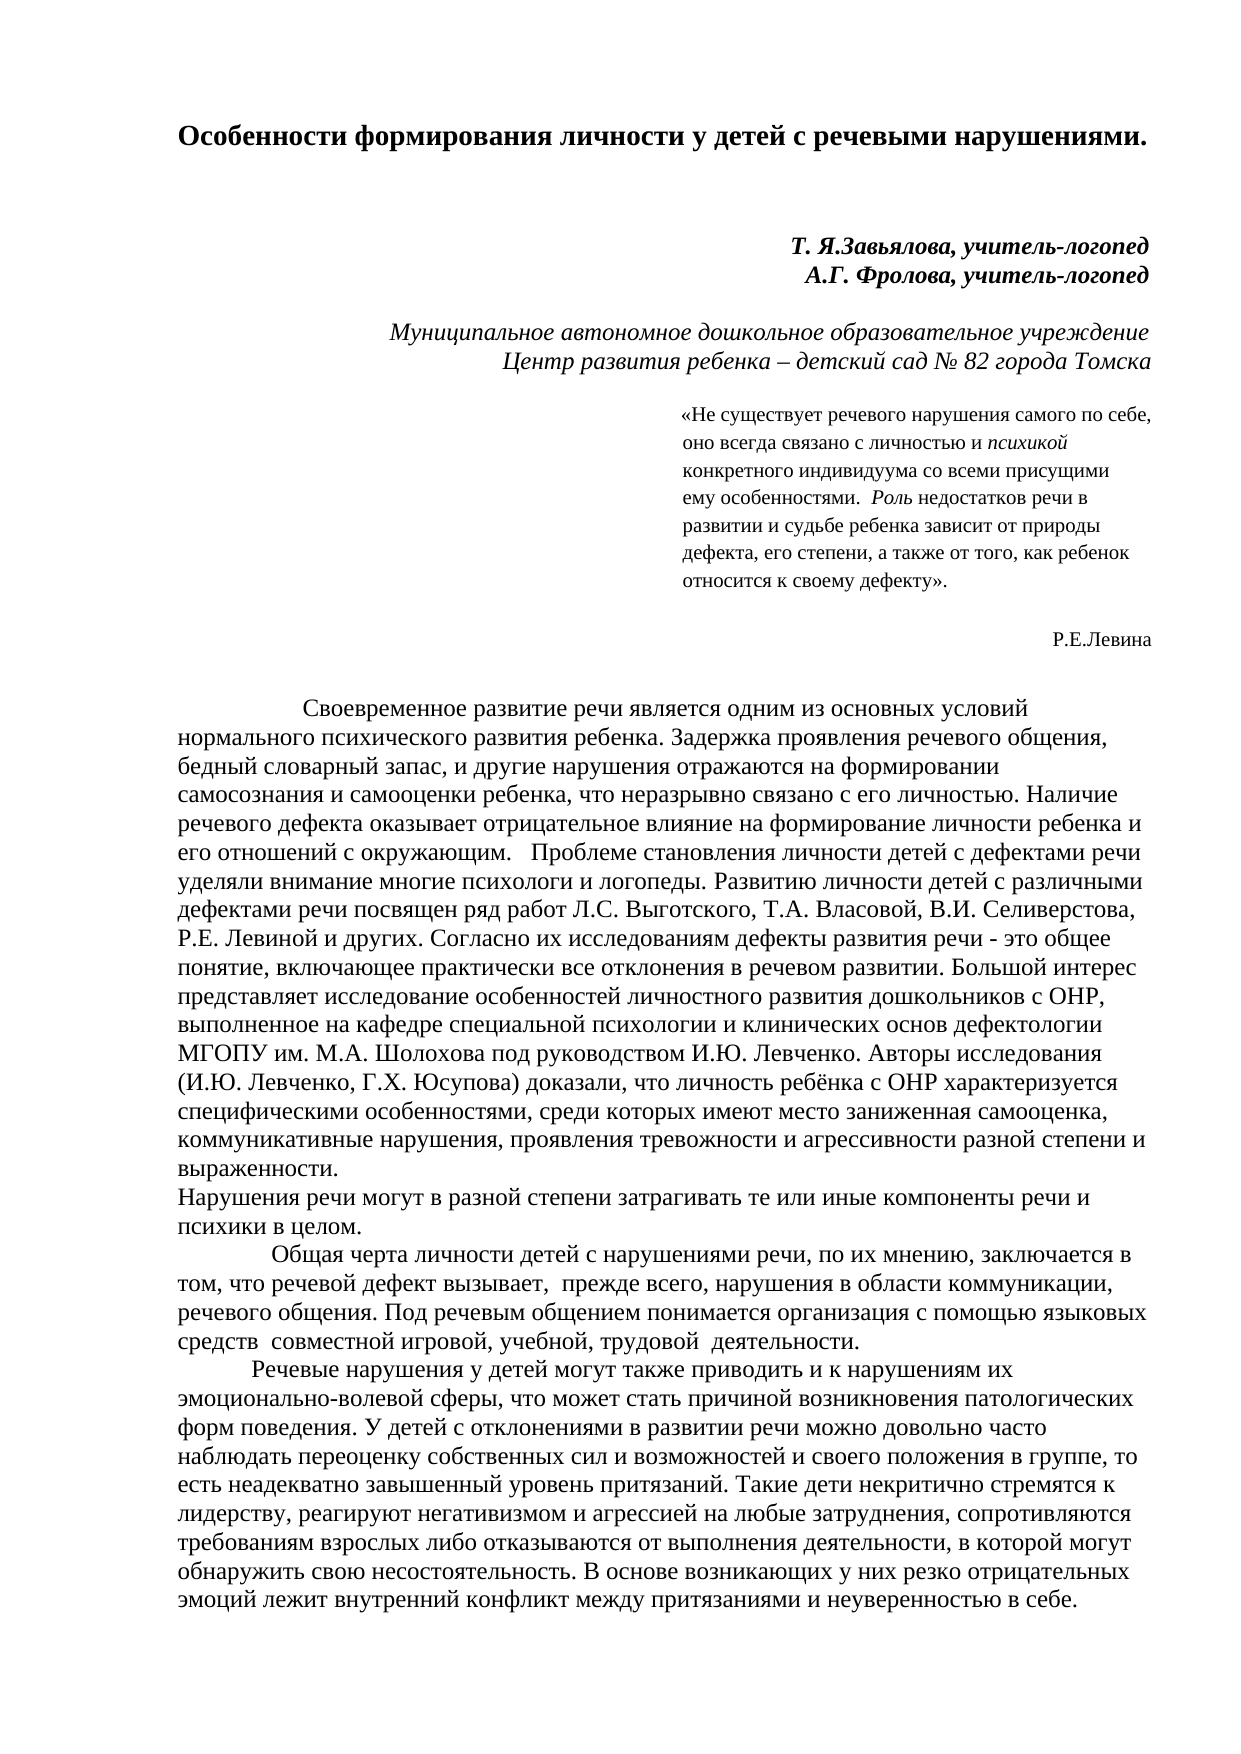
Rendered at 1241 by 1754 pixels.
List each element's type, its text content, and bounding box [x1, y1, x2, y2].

text оно всегда связано с личностью и психикой [177, 430, 1152, 454]
text ему особенностями. Роль недостатков речи в [177, 485, 1152, 509]
text Центр развития ребенка – детский сад № 82 города Томска [177, 346, 1152, 375]
text Муниципальное автономное дошкольное образовательное учреждение [177, 317, 1152, 346]
text развитии и судьбе ребенка зависит от природы [177, 513, 1152, 537]
text Т. Я.Завьялова, учитель-логопед [177, 231, 1152, 260]
text Р.Е.Левина [177, 596, 1152, 651]
text дефекта, его степени, а также от того, как ребенок [177, 540, 1152, 564]
text Общая черта личности детей с нарушениями речи, по их мнению, заключается в том, что речевой дефект вызывает, прежде всего, нарушения в области коммуникации, речевого общения. Под речевым общением понимается организация с помощью языковых средств совместной игровой, учебной, трудовой деятельности. [177, 1239, 1152, 1354]
text Речевые нарушения у детей могут также приводить и к нарушениям их эмоционально-волевой сферы, что может стать причиной возникновения патологических форм поведения. У детей с отклонениями в развитии речи можно довольно часто наблюдать переоценку собственных сил и возможностей и своего положения в группе, то есть неадекватно завышенный уровень притязаний. Такие дети некритично стремятся к лидерству, реагируют негативизмом и агрессией на любые затруднения, сопротивляются требованиям взрослых либо отказываются от выполнения деятельности, в которой могут обнаружить свою несостоятельность. В основе возникающих у них резко отрицательных эмоций лежит внутренний конфликт между притязаниями и неуверенностью в себе. [177, 1354, 1152, 1613]
text «Не существует речевого нарушения самого по себе, [177, 402, 1152, 426]
text Нарушения речи могут в разной степени затрагивать те или иные компоненты речи и психики в целом. [177, 1182, 1152, 1239]
text относится к своему дефекту». [177, 568, 1152, 592]
text А.Г. Фролова, учитель-логопед [177, 260, 1152, 288]
text Своевременное развитие речи является одним из основных условий нормального психического развития ребенка. Задержка проявления речевого общения, бедный словарный запас, и другие нарушения отражаются на формировании самосознания и самооценки ребенка, что неразрывно связано с его личностью. Наличие речевого дефекта оказывает отрицательное влияние на формирование личности ребенка и его отношений с окружающим. Проблеме становления личности детей с дефектами речи уделяли внимание многие психологи и логопеды. Развитию личности детей с различными дефектами речи посвящен ряд работ Л.С. Выготского, Т.А. Власовой, В.И. Селиверстова, Р.Е. Левиной и других. Согласно их исследованиям дефекты развития речи - это общее понятие, включающее практически все отклонения в речевом развитии. Большой интерес представляет исследование особенностей личностного развития дошкольников с ОНР, выполненное на кафедре специальной психологии и клинических основ дефектологии МГОПУ им. М.А. Шолохова под руководством И.Ю. Левченко. Авторы исследования (И.Ю. Левченко, Г.Х. Юсупова) доказали, что личность ребёнка с ОНР характеризуется специфическими особенностями, среди которых имеют место заниженная самооценка, коммуникативные нарушения, проявления тревожности и агрессивности разной степени и выраженности. [177, 693, 1152, 1182]
text Особенности формирования личности у детей с речевыми нарушениями. [177, 118, 1152, 152]
text конкретного индивидуума со всеми присущими [177, 457, 1152, 482]
